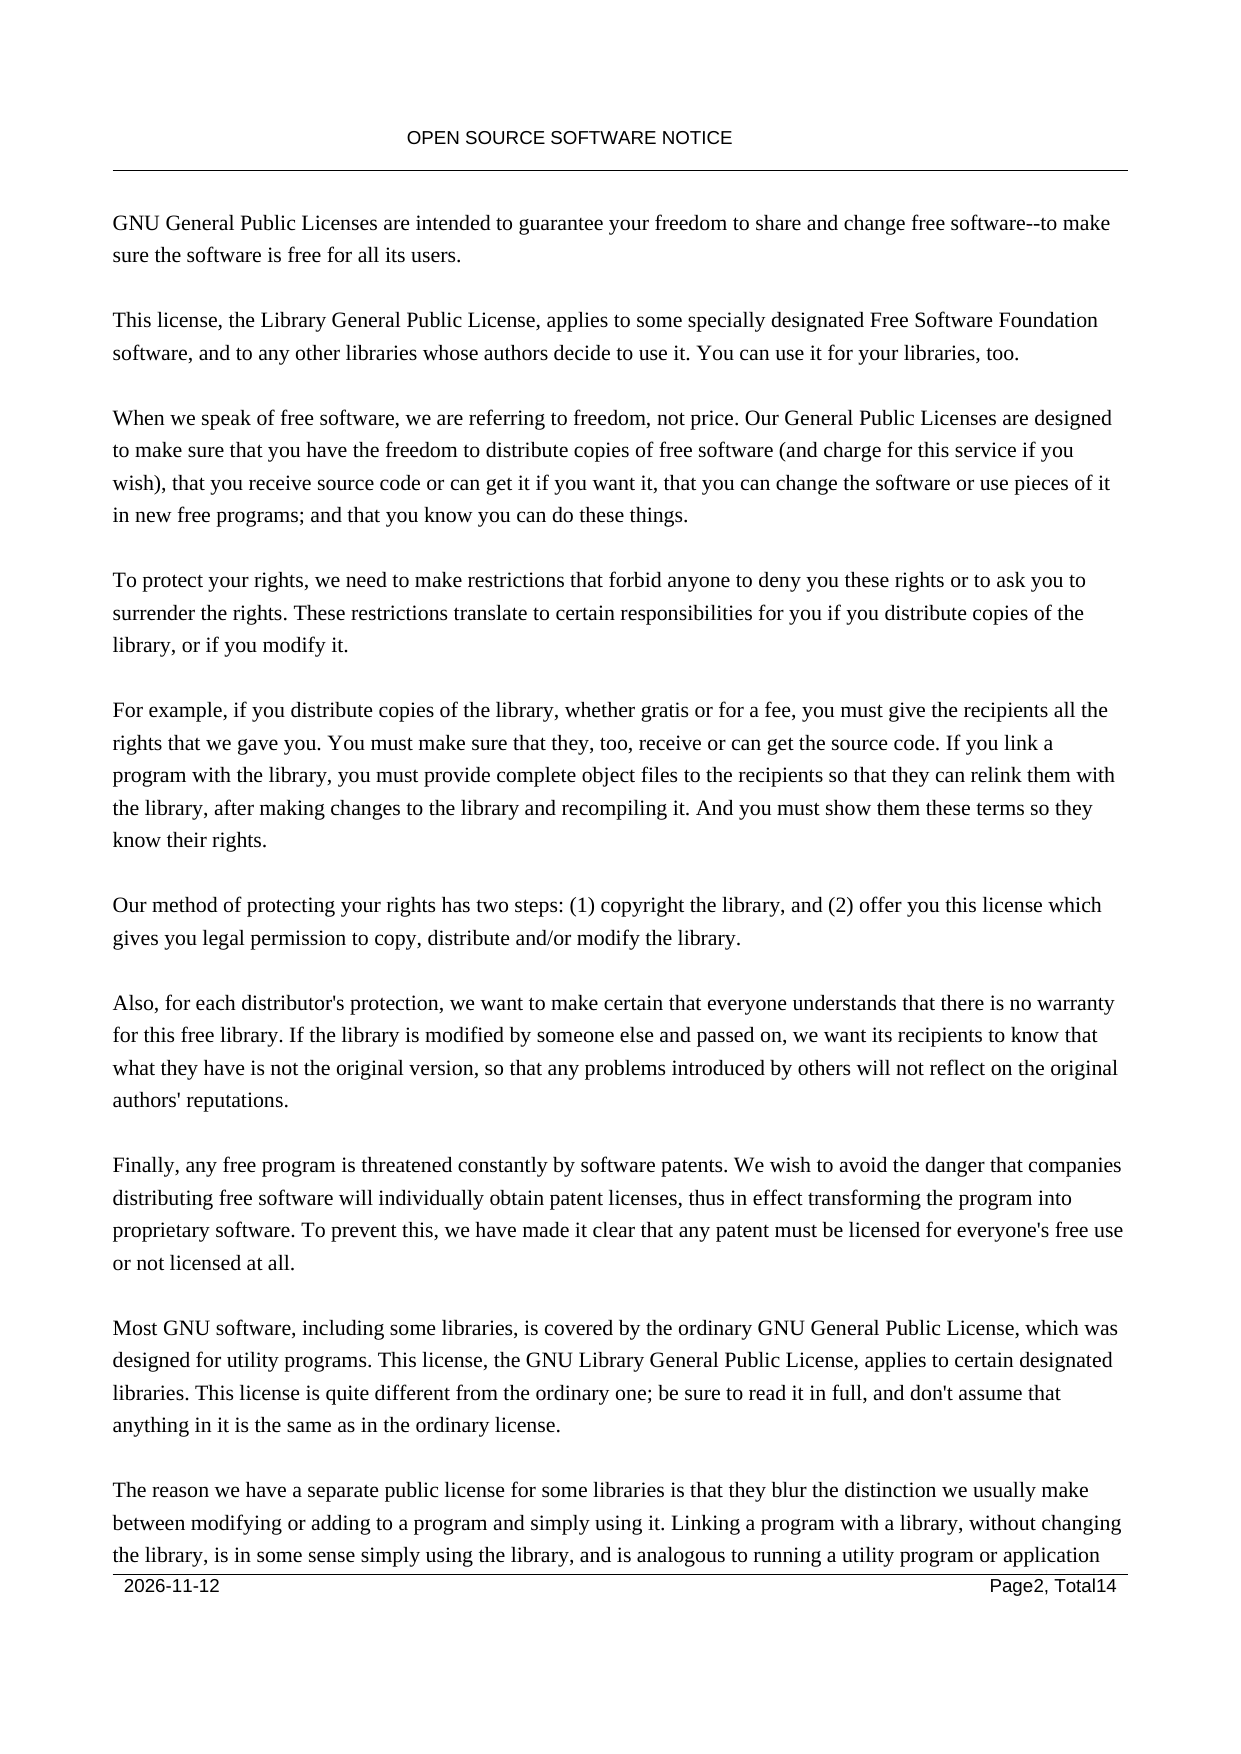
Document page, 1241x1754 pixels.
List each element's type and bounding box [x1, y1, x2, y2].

text [112, 206, 1128, 1571]
